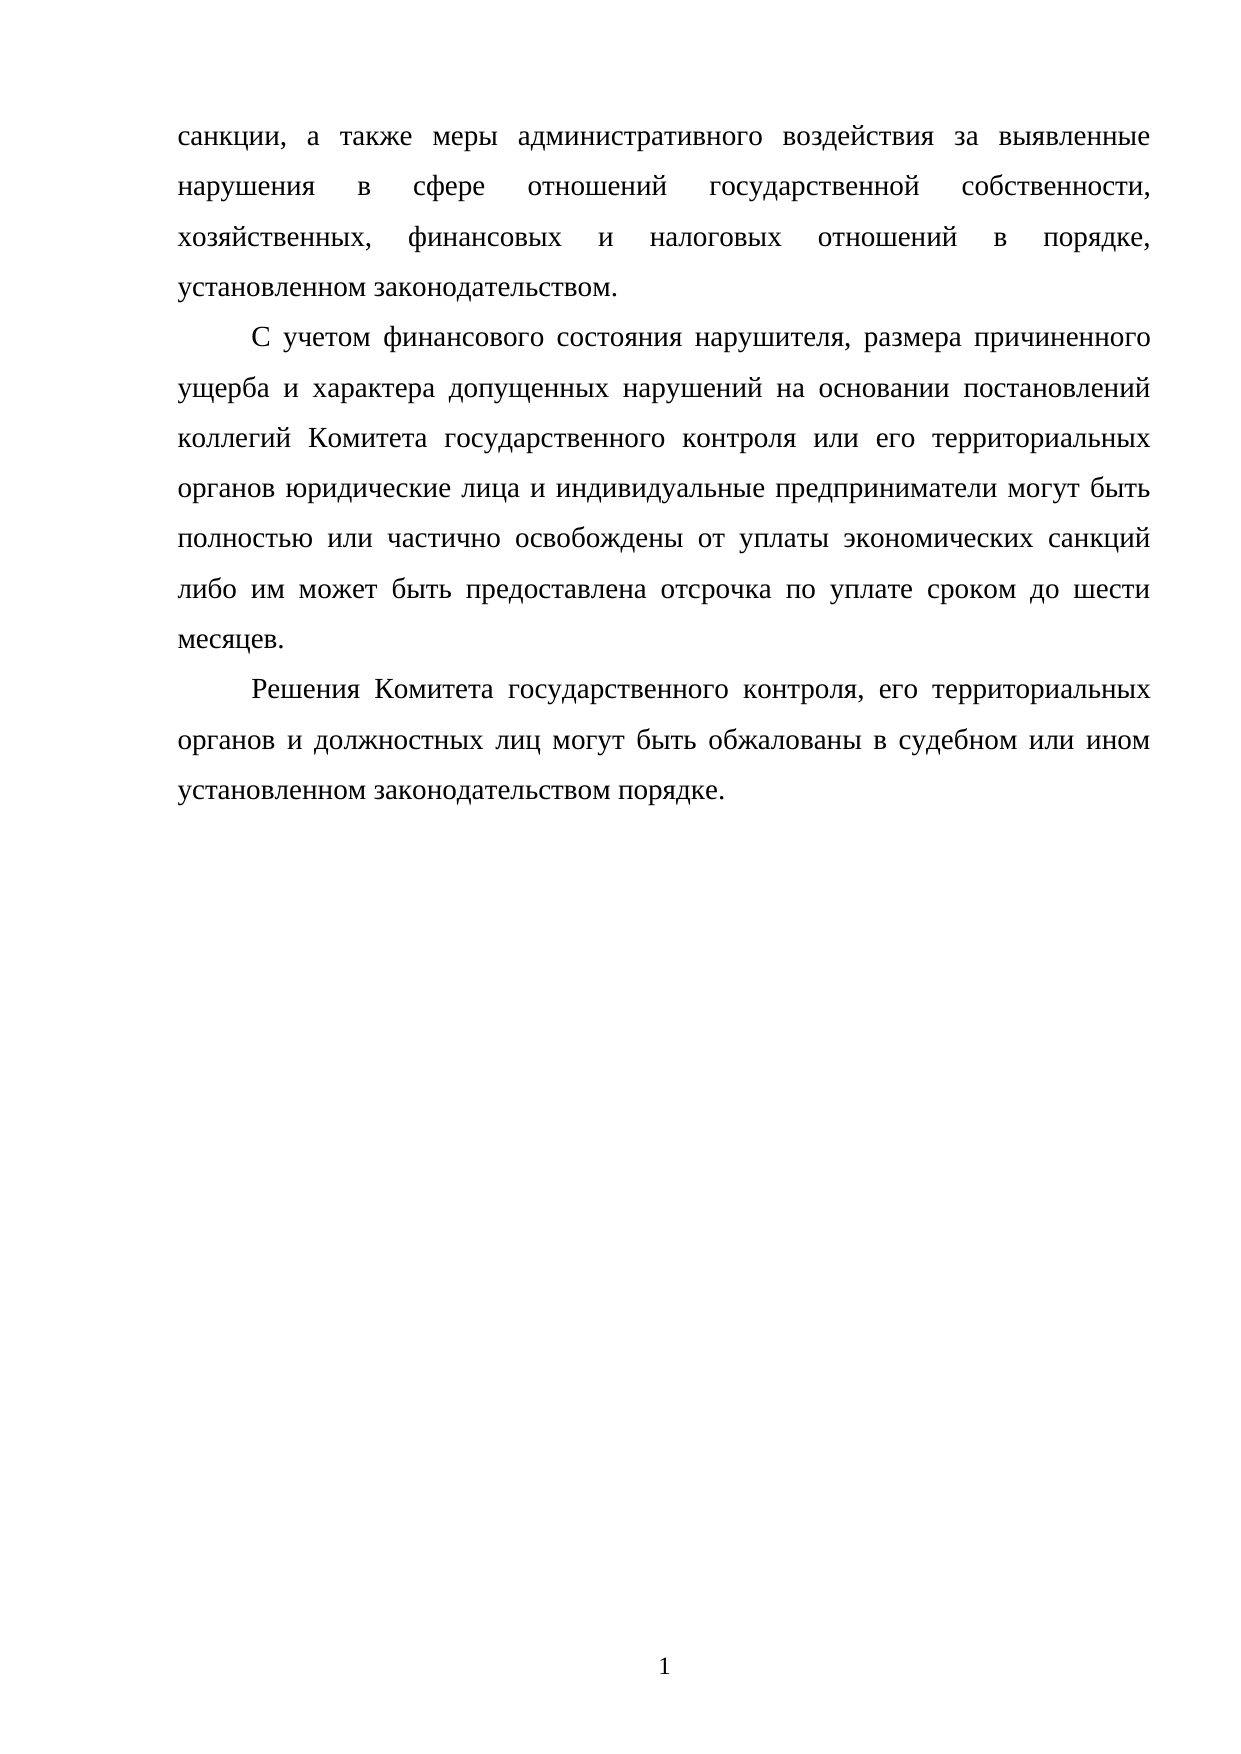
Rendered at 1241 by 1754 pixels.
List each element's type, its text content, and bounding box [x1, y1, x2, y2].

text Решения Комитета государственного контроля, его территориальных органов и должностных лиц могут быть обжалованы в судебном или ином установленном законодательством порядке. [177, 672, 1152, 806]
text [177, 118, 1152, 303]
text С учетом финансового состояния нарушителя, размера причиненного ущерба и характера допущенных нарушений на основании постановлений коллегий Комитета государственного контроля или его территориальных органов юридические лица и индивидуальные предприниматели могут быть полностью или частично освобождены от уплаты экономических санкций либо им может быть предоставлена отсрочка по уплате сроком до шести месяцев. [177, 319, 1152, 655]
